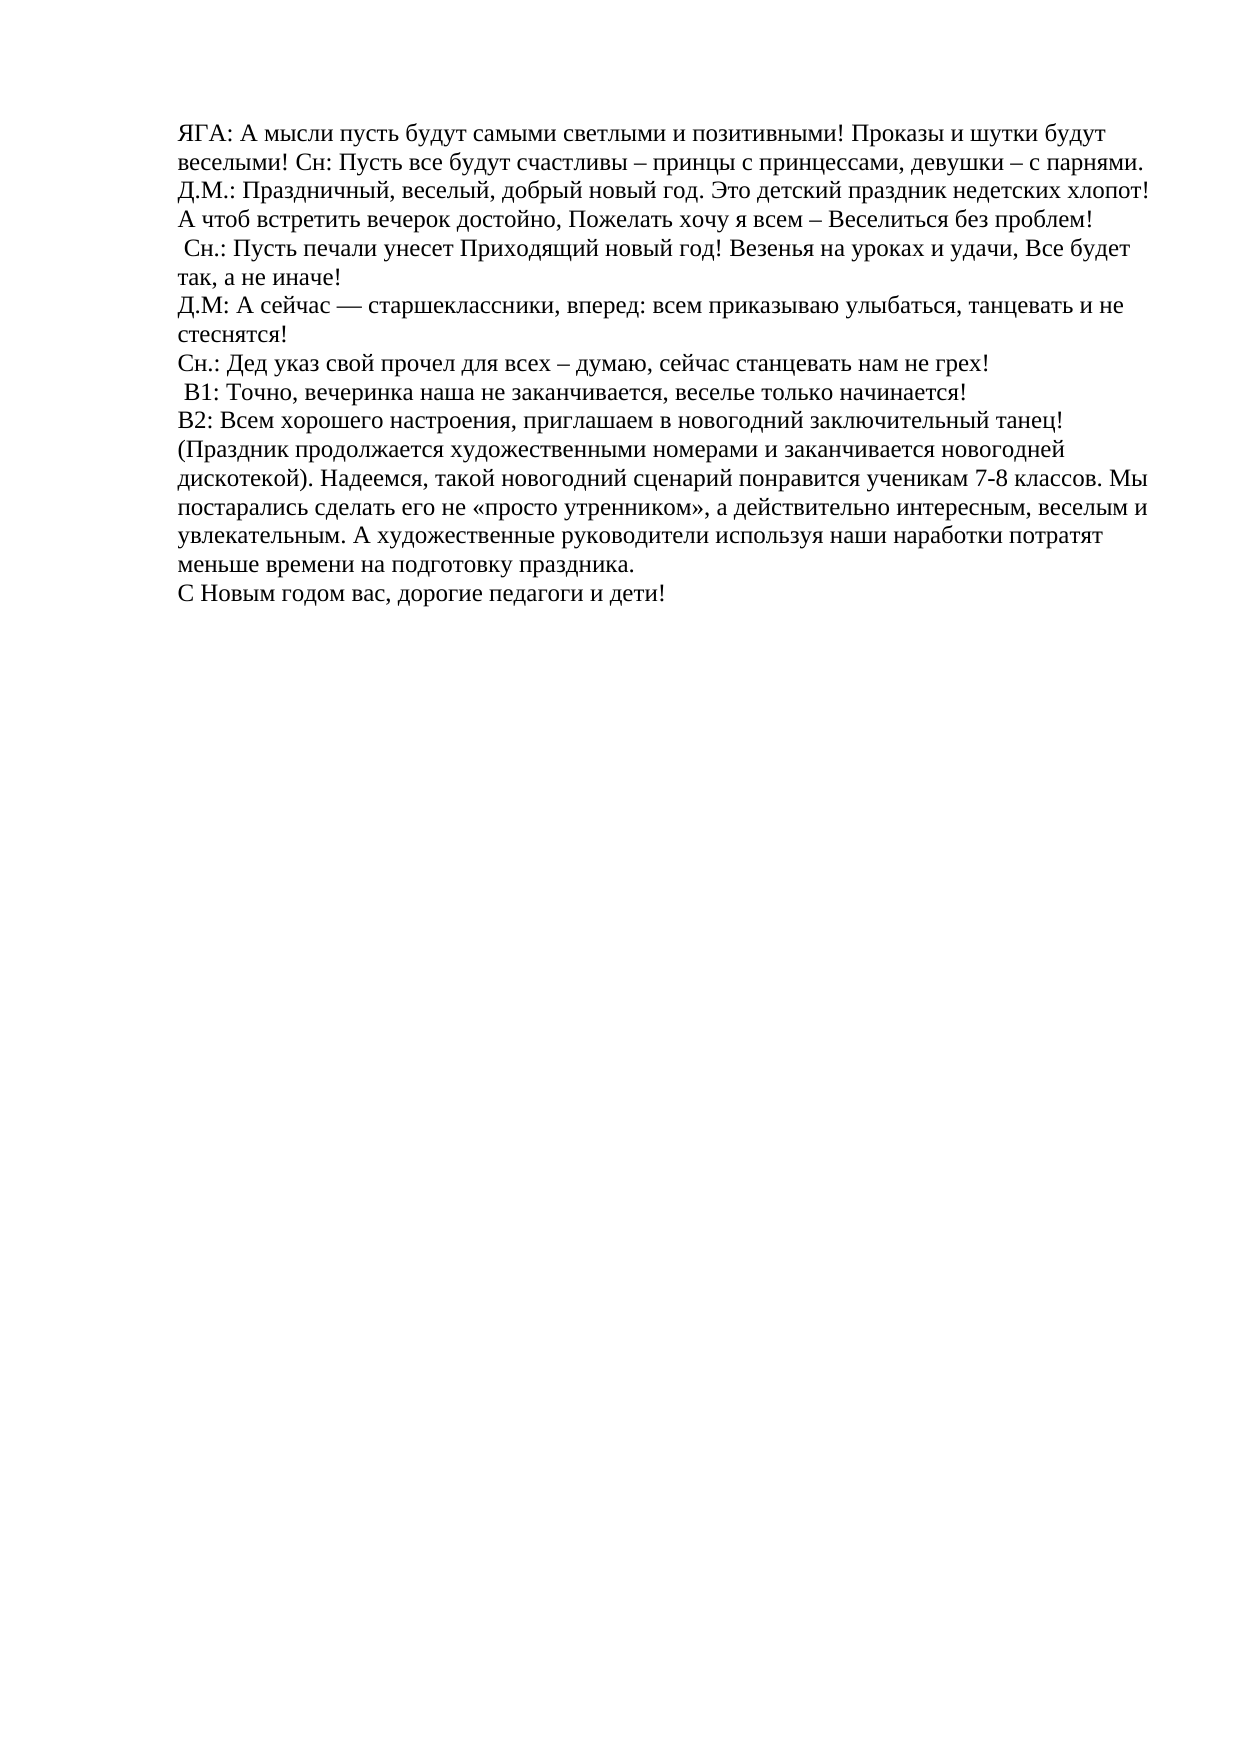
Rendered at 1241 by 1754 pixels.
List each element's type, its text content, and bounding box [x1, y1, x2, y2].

text Сн.: Пусть печали унесет Приходящий новый год! Везенья на уроках и удачи, Все будет так, а не иначе! [177, 233, 1152, 291]
text В2: Всем хорошего настроения, приглашаем в новогодний заключительный танец! (Праздник продолжается художественными номерами и заканчивается новогодней дискотекой). Надеемся, такой новогодний сценарий понравится ученикам 7-8 классов. Мы постарались сделать его не «просто утренником», а действительно интересным, веселым и увлекательным. А художественные руководители используя наши наработки потратят меньше времени на подготовку праздника. [177, 406, 1152, 578]
text В1: Точно, вечеринка наша не заканчивается, веселье только начинается! [177, 377, 1152, 406]
text С Новым годом вас, дорогие педагоги и дети! [177, 578, 1152, 607]
text ЯГА: А мысли пусть будут самыми светлыми и позитивными! Проказы и шутки будут веселыми! Сн: Пусть все будут счастливы – принцы с принцессами, девушки – с парнями. Д.М.: Праздничный, веселый, добрый новый год. Это детский праздник недетских хлопот! А чтоб встретить вечерок достойно, Пожелать хочу я всем – Веселиться без проблем! [177, 118, 1152, 233]
text Сн.: Дед указ свой прочел для всех – думаю, сейчас станцевать нам не грех! [177, 348, 1152, 377]
text Д.М: А сейчас — старшеклассники, вперед: всем приказываю улыбаться, танцевать и не стеснятся! [177, 291, 1152, 348]
